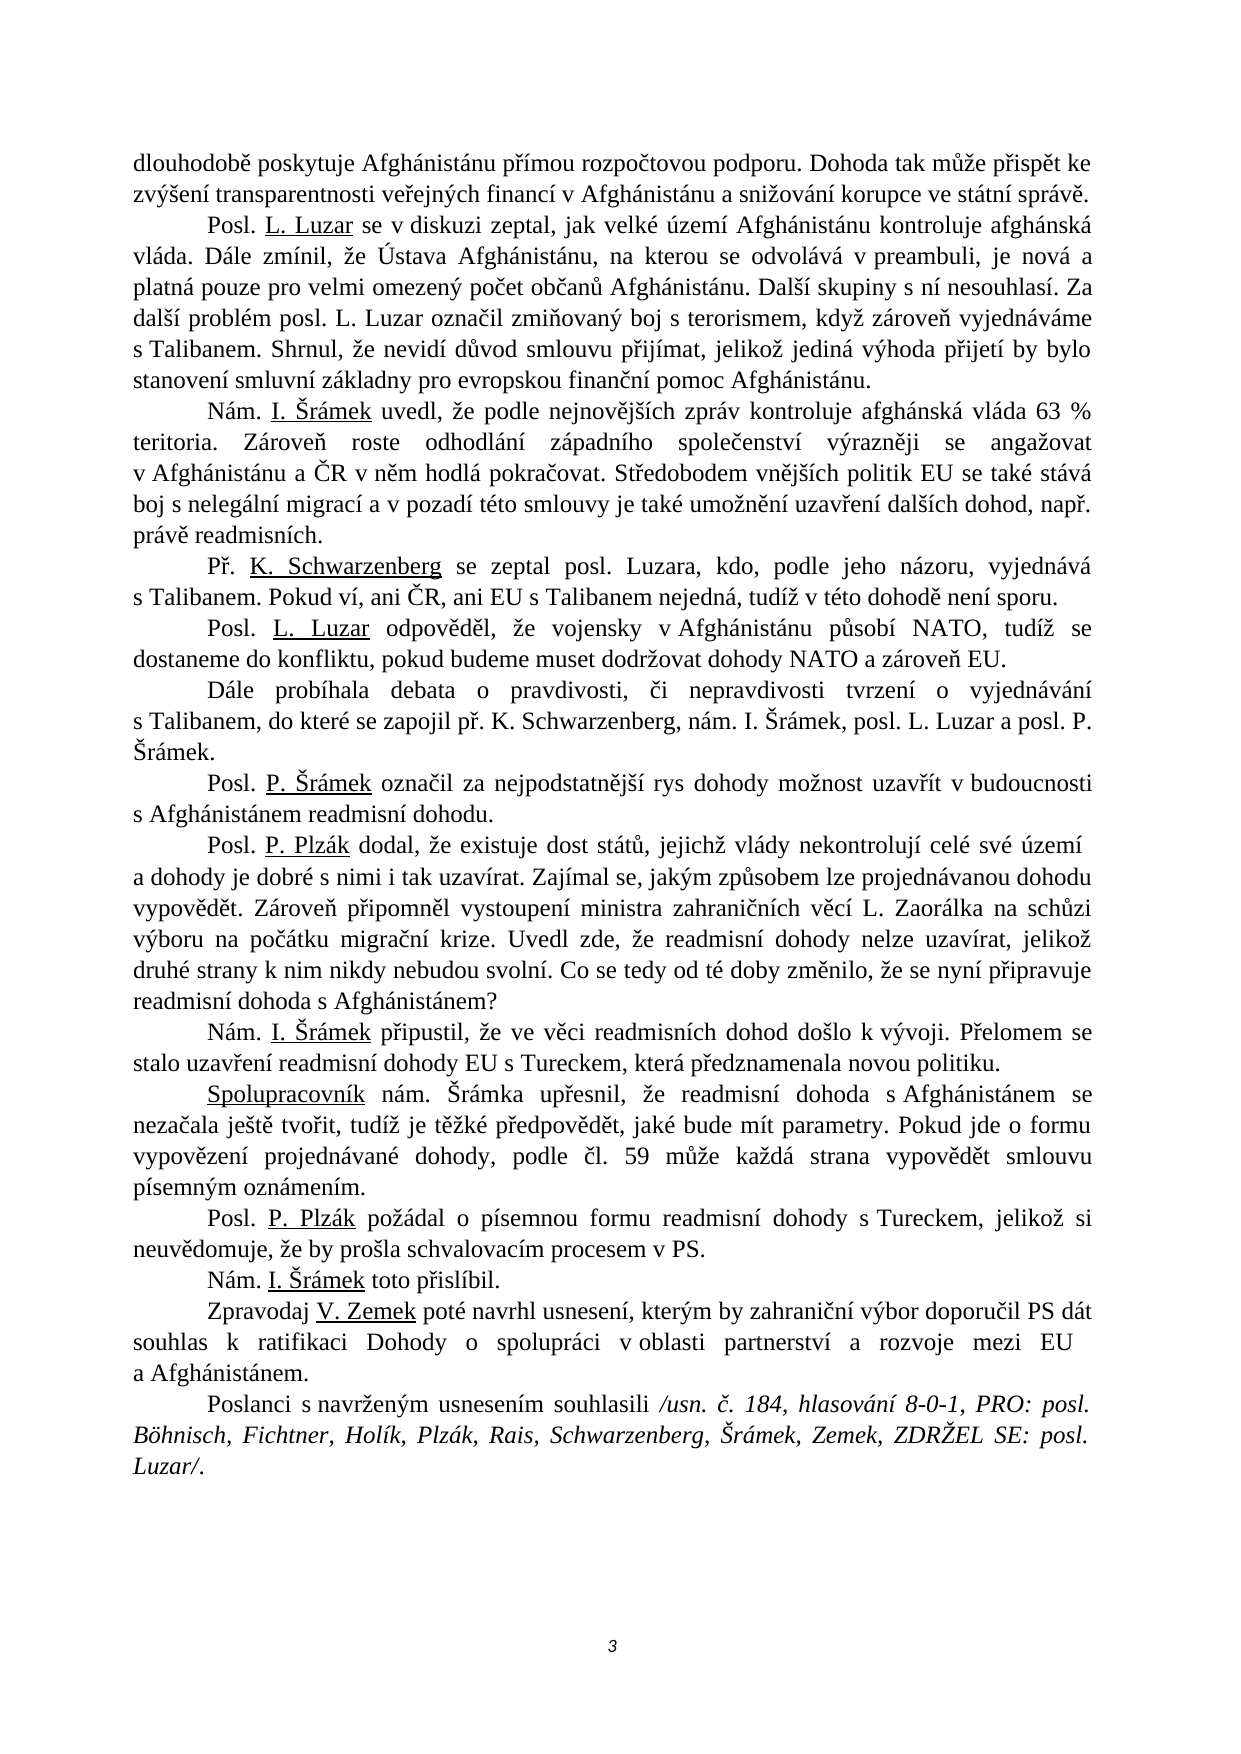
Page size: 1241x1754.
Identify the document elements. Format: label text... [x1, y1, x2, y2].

list Spolupracovník nám. Šrámka upřesnil, že readmisní dohoda s Afghánistánem se nezačala ještě tvořit, tudíž je těžké předpovědět, jaké bude mít parametry. Pokud jde o formu vypovězení projednávané dohody, podle čl. 59 může každá strana vypovědět smlouvu písemným oznámením. [133, 1079, 1093, 1201]
list Nám. I. Šrámek připustil, že ve věci readmisních dohod došlo k vývoji. Přelomem se stalo uzavření readmisní dohody EU s Tureckem, která předznamenala novou politiku. [133, 1017, 1093, 1077]
list Posl. P. Plzák požádal o písemnou formu readmisní dohody s Tureckem, jelikož si neuvědomuje, že by prošla schvalovacím procesem v PS. [133, 1203, 1093, 1263]
list Nám. I. Šrámek toto přislíbil. [133, 1265, 1093, 1294]
list Posl. L. Luzar se v diskuzi zeptal, jak velké území Afghánistánu kontroluje afghánská vláda. Dále zmínil, že Ústava Afghánistánu, na kterou se odvolává v preambuli, je nová a platná pouze pro velmi omezený počet občanů Afghánistánu. Další skupiny s ní nesouhlasí. Za další problém posl. L. Luzar označil zmiňovaný boj s terorismem, když zároveň vyjednáváme s Talibanem. Shrnul, že nevidí důvod smlouvu přijímat, jelikož jediná výhoda přijetí by bylo stanovení smluvní základny pro evropskou finanční pomoc Afghánistánu. [133, 210, 1093, 394]
list Poslanci s navrženým usnesením souhlasili /usn. č. 184, hlasování 8-0-1, PRO: posl. Böhnisch, Fichtner, Holík, Plzák, Rais, Schwarzenberg, Šrámek, Zemek, ZDRŽEL SE: posl. Luzar/. [133, 1389, 1093, 1480]
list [133, 148, 1093, 207]
list Dále probíhala debata o pravdivosti, či nepravdivosti tvrzení o vyjednávání s Talibanem, do které se zapojil př. K. Schwarzenberg, nám. I. Šrámek, posl. L. Luzar a posl. P. Šrámek. [133, 675, 1093, 766]
list Nám. I. Šrámek uvedl, že podle nejnovějších zpráv kontroluje afghánská vláda 63 % teritoria. Zároveň roste odhodlání západního společenství výrazněji se angažovat v Afghánistánu a ČR v něm hodlá pokračovat. Středobodem vnějších politik EU se také stává boj s nelegální migrací a v pozadí této smlouvy je také umožnění uzavření dalších dohod, např. právě readmisních. [133, 396, 1093, 549]
list Posl. L. Luzar odpověděl, že vojensky v Afghánistánu působí NATO, tudíž se dostaneme do konfliktu, pokud budeme muset dodržovat dohody NATO a zároveň EU. [133, 613, 1093, 673]
list Posl. P. Šrámek označil za nejpodstatnější rys dohody možnost uzavřít v budoucnosti s Afghánistánem readmisní dohodu. [133, 768, 1093, 828]
list Posl. P. Plzák dodal, že existuje dost států, jejichž vlády nekontrolují celé své území a dohody je dobré s nimi i tak uzavírat. Zajímal se, jakým způsobem lze projednávanou dohodu vypovědět. Zároveň připomněl vystoupení ministra zahraničních věcí L. Zaorálka na schůzi výboru na počátku migrační krize. Uvedl zde, že readmisní dohody nelze uzavírat, jelikož druhé strany k nim nikdy nebudou svolní. Co se tedy od té doby změnilo, že se nyní připravuje readmisní dohoda s Afghánistánem? [133, 831, 1093, 1014]
list Př. K. Schwarzenberg se zeptal posl. Luzara, kdo, podle jeho názoru, vyjednává s Talibanem. Pokud ví, ani ČR, ani EU s Talibanem nejedná, tudíž v této dohodě není sporu. [133, 551, 1093, 611]
list Zpravodaj V. Zemek poté navrhl usnesení, kterým by zahraniční výbor doporučil PS dát souhlas k ratifikaci Dohody o spolupráci v oblasti partnerství a rozvoje mezi EU a Afghánistánem. [133, 1296, 1093, 1387]
